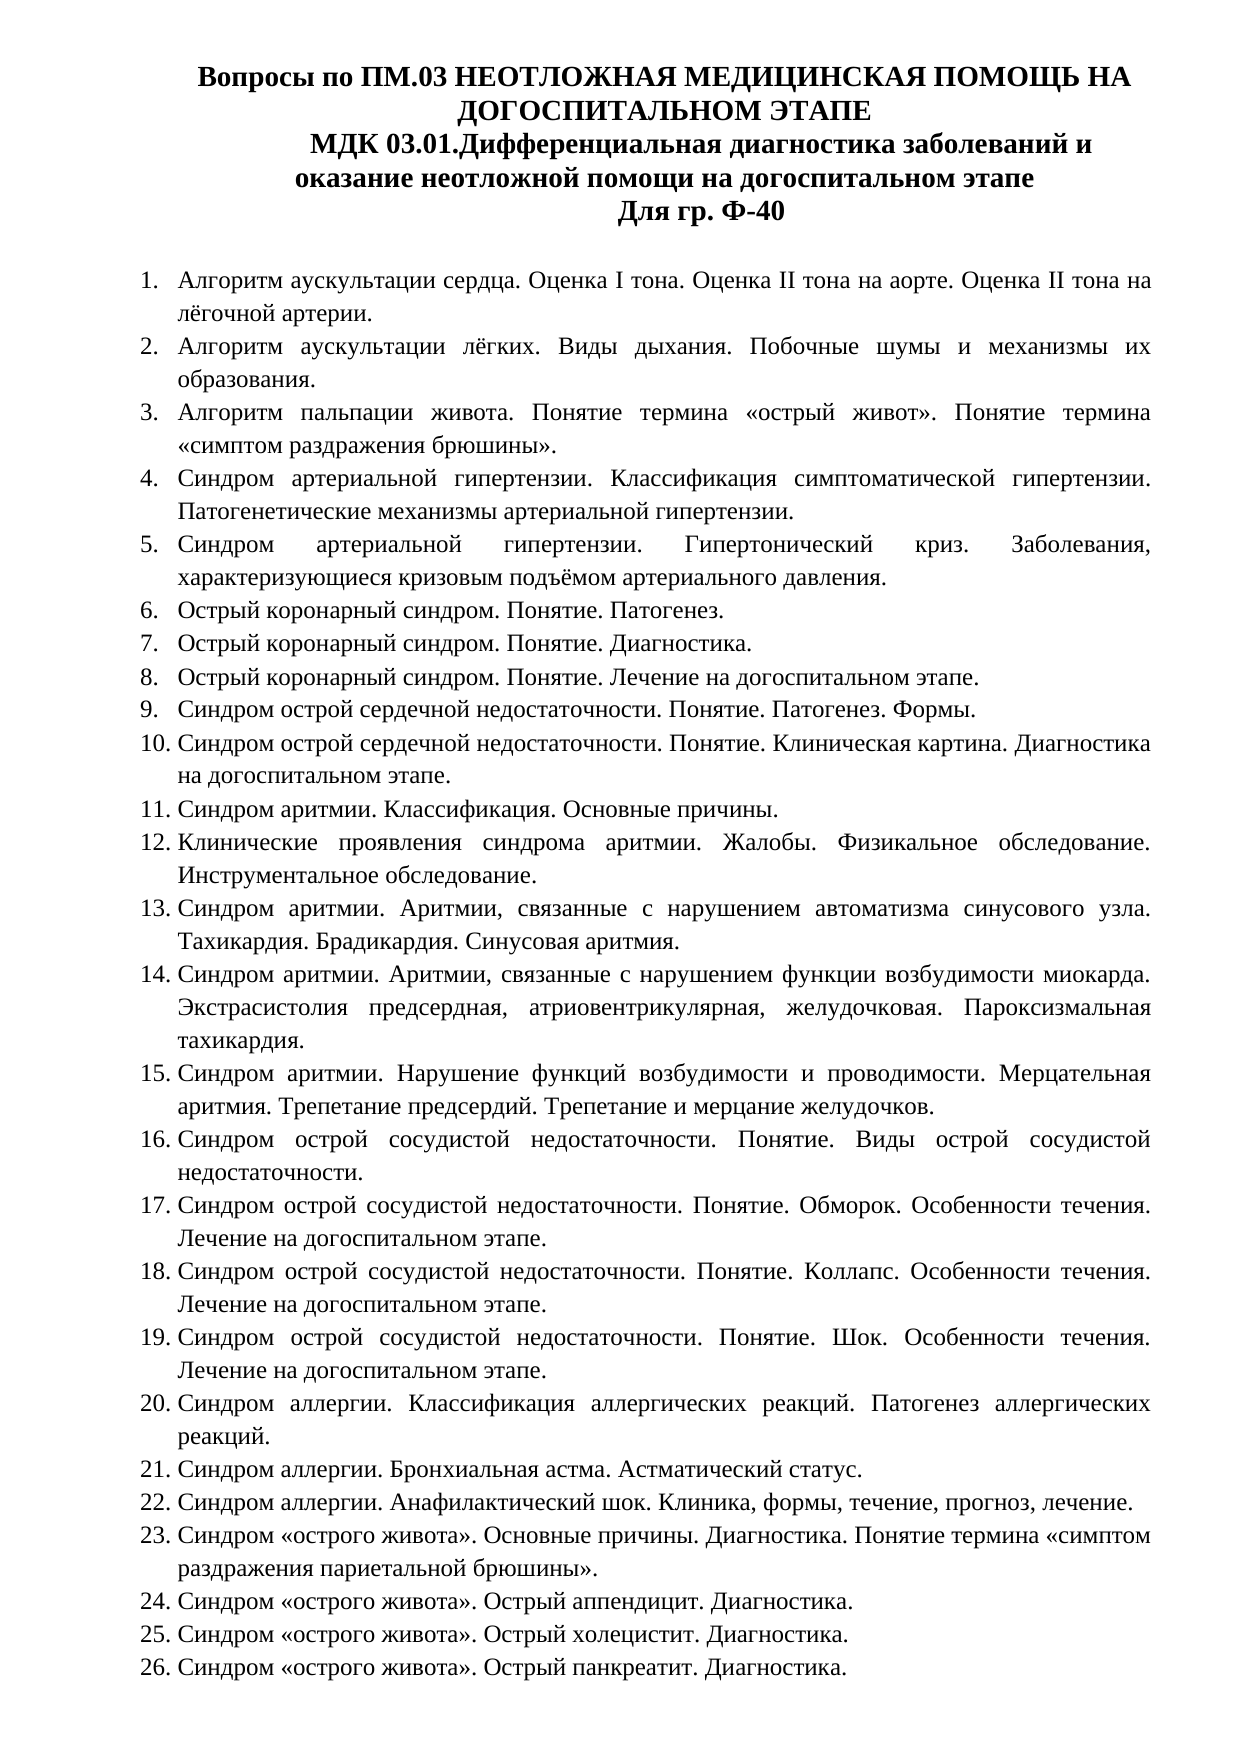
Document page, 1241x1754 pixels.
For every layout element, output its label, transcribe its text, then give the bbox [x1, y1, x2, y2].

list Синдром «острого живота». Острый аппендицит. Диагностика. [140, 1586, 1152, 1615]
list Синдром острой сердечной недостаточности. Понятие. Клиническая картина. Диагностика на догоспитальном этапе. [140, 728, 1152, 789]
list Алгоритм аускультации сердца. Оценка I тона. Оценка II тона на аорте. Оценка II тона на лёгочной артерии. [140, 265, 1152, 327]
list Синдром острой сердечной недостаточности. Понятие. Патогенез. Формы. [140, 694, 1152, 723]
list Синдром аритмии. Аритмии, связанные с нарушением функции возбудимости миокарда. Экстрасистолия предсердная, атриовентрикулярная, желудочковая. Пароксизмальная тахикардия. [140, 959, 1152, 1053]
list Синдром «острого живота». Острый панкреатит. Диагностика. [140, 1652, 1152, 1681]
list Синдром «острого живота». Основные причины. Диагностика. Понятие термина «симптом раздражения париетальной брюшины». [140, 1520, 1152, 1582]
list Синдром артериальной гипертензии. Классификация симптоматической гипертензии. Патогенетические механизмы артериальной гипертензии. [140, 463, 1152, 525]
list Клинические проявления синдрома аритмии. Жалобы. Физикальное обследование. Инструментальное обследование. [140, 827, 1152, 888]
list Синдром «острого живота». Острый холецистит. Диагностика. [140, 1619, 1152, 1648]
text МДК 03.01.Дифференциальная диагностика заболеваний и оказание неотложной помощи на догоспитальном этапе [177, 126, 1152, 193]
list Синдром острой сосудистой недостаточности. Понятие. Шок. Особенности течения. Лечение на догоспитальном этапе. [140, 1322, 1152, 1384]
list Синдром аллергии. Бронхиальная астма. Астматический статус. [140, 1454, 1152, 1483]
list Синдром острой сосудистой недостаточности. Понятие. Виды острой сосудистой недостаточности. [140, 1124, 1152, 1186]
list Синдром острой сосудистой недостаточности. Понятие. Обморок. Особенности течения. Лечение на догоспитальном этапе. [140, 1190, 1152, 1252]
list Острый коронарный синдром. Понятие. Диагностика. [140, 628, 1152, 657]
list Острый коронарный синдром. Понятие. Лечение на догоспитальном этапе. [140, 662, 1152, 690]
list Алгоритм аускультации лёгких. Виды дыхания. Побочные шумы и механизмы их образования. [140, 331, 1152, 393]
list Синдром аллергии. Классификация аллергических реакций. Патогенез аллергических реакций. [140, 1388, 1152, 1450]
list Синдром аритмии. Аритмии, связанные с нарушением автоматизма синусового узла. Тахикардия. Брадикардия. Синусовая аритмия. [140, 893, 1152, 954]
list Острый коронарный синдром. Понятие. Патогенез. [140, 596, 1152, 624]
list Алгоритм пальпации живота. Понятие термина «острый живот». Понятие термина «симптом раздражения брюшины». [140, 397, 1152, 459]
list Синдром острой сосудистой недостаточности. Понятие. Коллапс. Особенности течения. Лечение на догоспитальном этапе. [140, 1256, 1152, 1318]
list Синдром артериальной гипертензии. Гипертонический криз. Заболевания, характеризующиеся кризовым подъёмом артериального давления. [140, 529, 1152, 591]
list Синдром аритмии. Классификация. Основные причины. [140, 794, 1152, 822]
text Для гр. Ф-40 [177, 193, 1152, 227]
list Синдром аллергии. Анафилактический шок. Клиника, формы, течение, прогноз, лечение. [140, 1487, 1152, 1516]
text Вопросы по ПМ.03 НЕОТЛОЖНАЯ МЕДИЦИНСКАЯ ПОМОЩЬ НА ДОГОСПИТАЛЬНОМ ЭТАПЕ [177, 59, 1152, 126]
list Синдром аритмии. Нарушение функций возбудимости и проводимости. Мерцательная аритмия. Трепетание предсердий. Трепетание и мерцание желудочков. [140, 1058, 1152, 1119]
